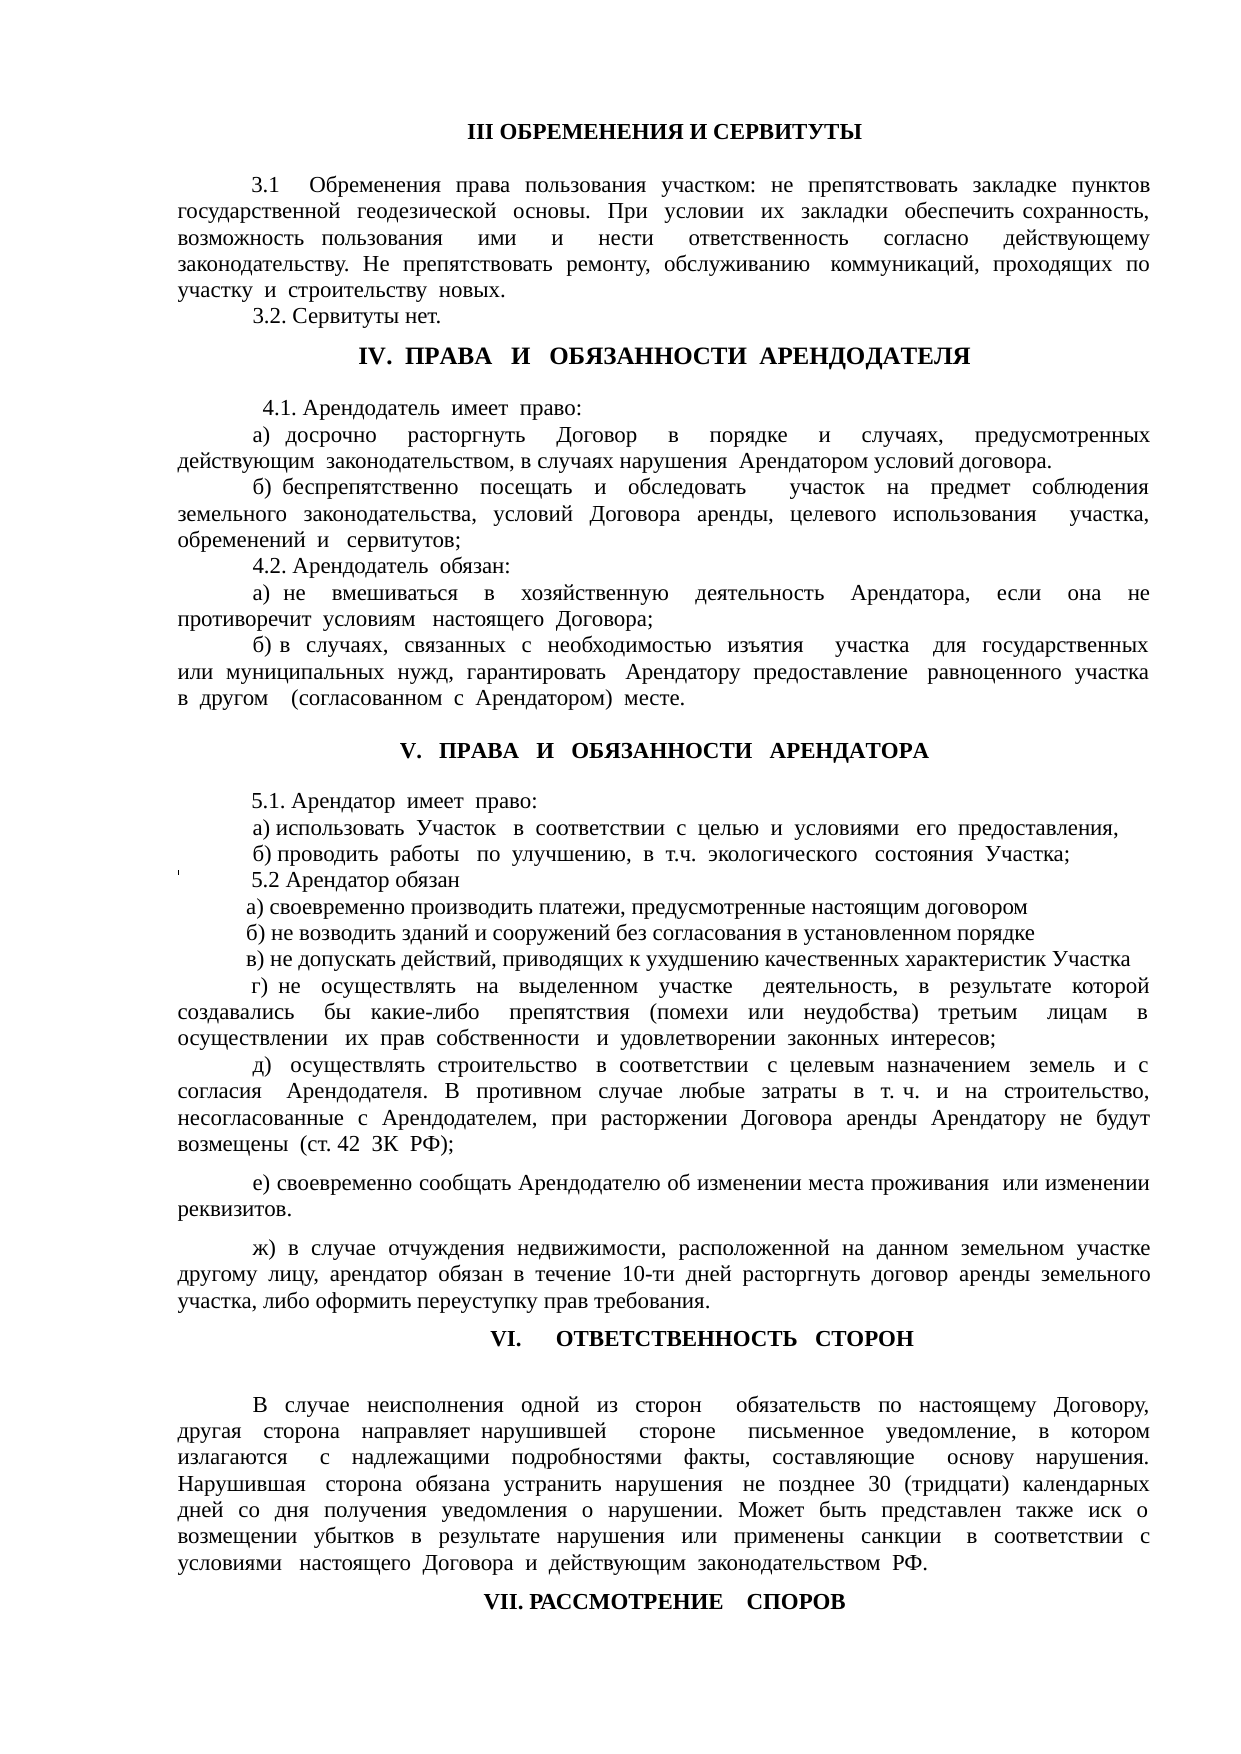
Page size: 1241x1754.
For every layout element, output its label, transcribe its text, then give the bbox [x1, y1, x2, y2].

text III ОБРЕМЕНЕНИЯ И СЕРВИТУТЫ [177, 118, 1152, 144]
text в) не допускать действий, приводящих к ухудшению качественных характеристик Участка [177, 945, 1152, 972]
text б) в случаях, связанных с необходимостью изъятия участка для государственных или муниципальных нужд, гарантировать Арендатору предоставление равноценного участка в другом (согласованном с Арендатором) месте. [177, 631, 1152, 711]
text VI. ОТВЕТСТВЕННОСТЬ СТОРОН [177, 1326, 1152, 1352]
text а) не вмешиваться в хозяйственную деятельность Арендатора, если она не противоречит условиям настоящего Договора; [177, 579, 1152, 631]
text 5.1. Арендатор имеет право: [177, 787, 1152, 814]
text 3.1 Обременения права пользования участком: не препятствовать закладке пунктов государственной геодезической основы. При условии их закладки обеспечить сохранность, возможность пользования ими и нести ответственность согласно действующему законодательству. Не препятствовать ремонту, обслуживанию коммуникаций, проходящих по участку и строительству новых. [177, 171, 1152, 303]
text а) использовать Участок в соответствии с целью и условиями его предоставления, [177, 814, 1152, 840]
text е) своевременно сообщать Арендодателю об изменении места проживания или изменении реквизитов. [177, 1169, 1152, 1221]
text г) не осуществлять на выделенном участке деятельность, в результате которой создавались бы какие-либо препятствия (помехи или неудобства) третьим лицам в осуществлении их прав собственности и удовлетворении законных интересов; [177, 972, 1152, 1051]
text VII. РАССМОТРЕНИЕ СПОРОВ [177, 1588, 1152, 1614]
subtitle 4.1. Арендодатель имеет право: [177, 394, 1152, 421]
subtitle V. ПРАВА И ОБЯЗАННОСТИ АРЕНДАТОРА [177, 737, 1152, 763]
text 4.2. Арендодатель обязан: [177, 552, 1152, 579]
subtitle IV. ПРАВА И ОБЯЗАННОСТИ АРЕНДОДАТЕЛЯ [177, 341, 1152, 370]
text б) беспрепятственно посещать и обследовать участок на предмет соблюдения земельного законодательства, условий Договора аренды, целевого использования участка, обременений и сервитутов; [177, 473, 1152, 552]
text В случае неисполнения одной из сторон обязательств по настоящему Договору, другая сторона направляет нарушившей стороне письменное уведомление, в котором излагаются с надлежащими подробностями факты, составляющие основу нарушения. Нарушившая сторона обязана устранить нарушения не позднее 30 (тридцати) календарных дней со дня получения уведомления о нарушении. Может быть представлен также иск о возмещении убытков в результате нарушения или применены санкции в соответствии с условиями настоящего Договора и действующим законодательством РФ. [177, 1391, 1152, 1575]
text б) не возводить зданий и сооружений без согласования в установленном порядке [177, 919, 1152, 945]
text а) досрочно расторгнуть Договор в порядке и случаях, предусмотренных действующим законодательством, в случаях нарушения Арендатором условий договора. [177, 421, 1152, 473]
text д) осуществлять строительство в соответствии с целевым назначением земель и с согласия Арендодателя. В противном случае любые затраты в т. ч. и на строительство, несогласованные с Арендодателем, при расторжении Договора аренды Арендатору не будут возмещены (ст. 42 ЗК РФ); [177, 1051, 1152, 1156]
text 5.2 Арендатор обязан [177, 866, 1152, 893]
text б) проводить работы по улучшению, в т.ч. экологического состояния Участка; [177, 840, 1152, 866]
text ж) в случае отчуждения недвижимости, расположенной на данном земельном участке другому лицу, арендатор обязан в течение 10-ти дней расторгнуть договор аренды земельного участка, либо оформить переуступку прав требования. [177, 1234, 1152, 1313]
text 3.2. Сервитуты нет. [177, 303, 1152, 329]
text а) своевременно производить платежи, предусмотренные настоящим договором [177, 893, 1152, 919]
